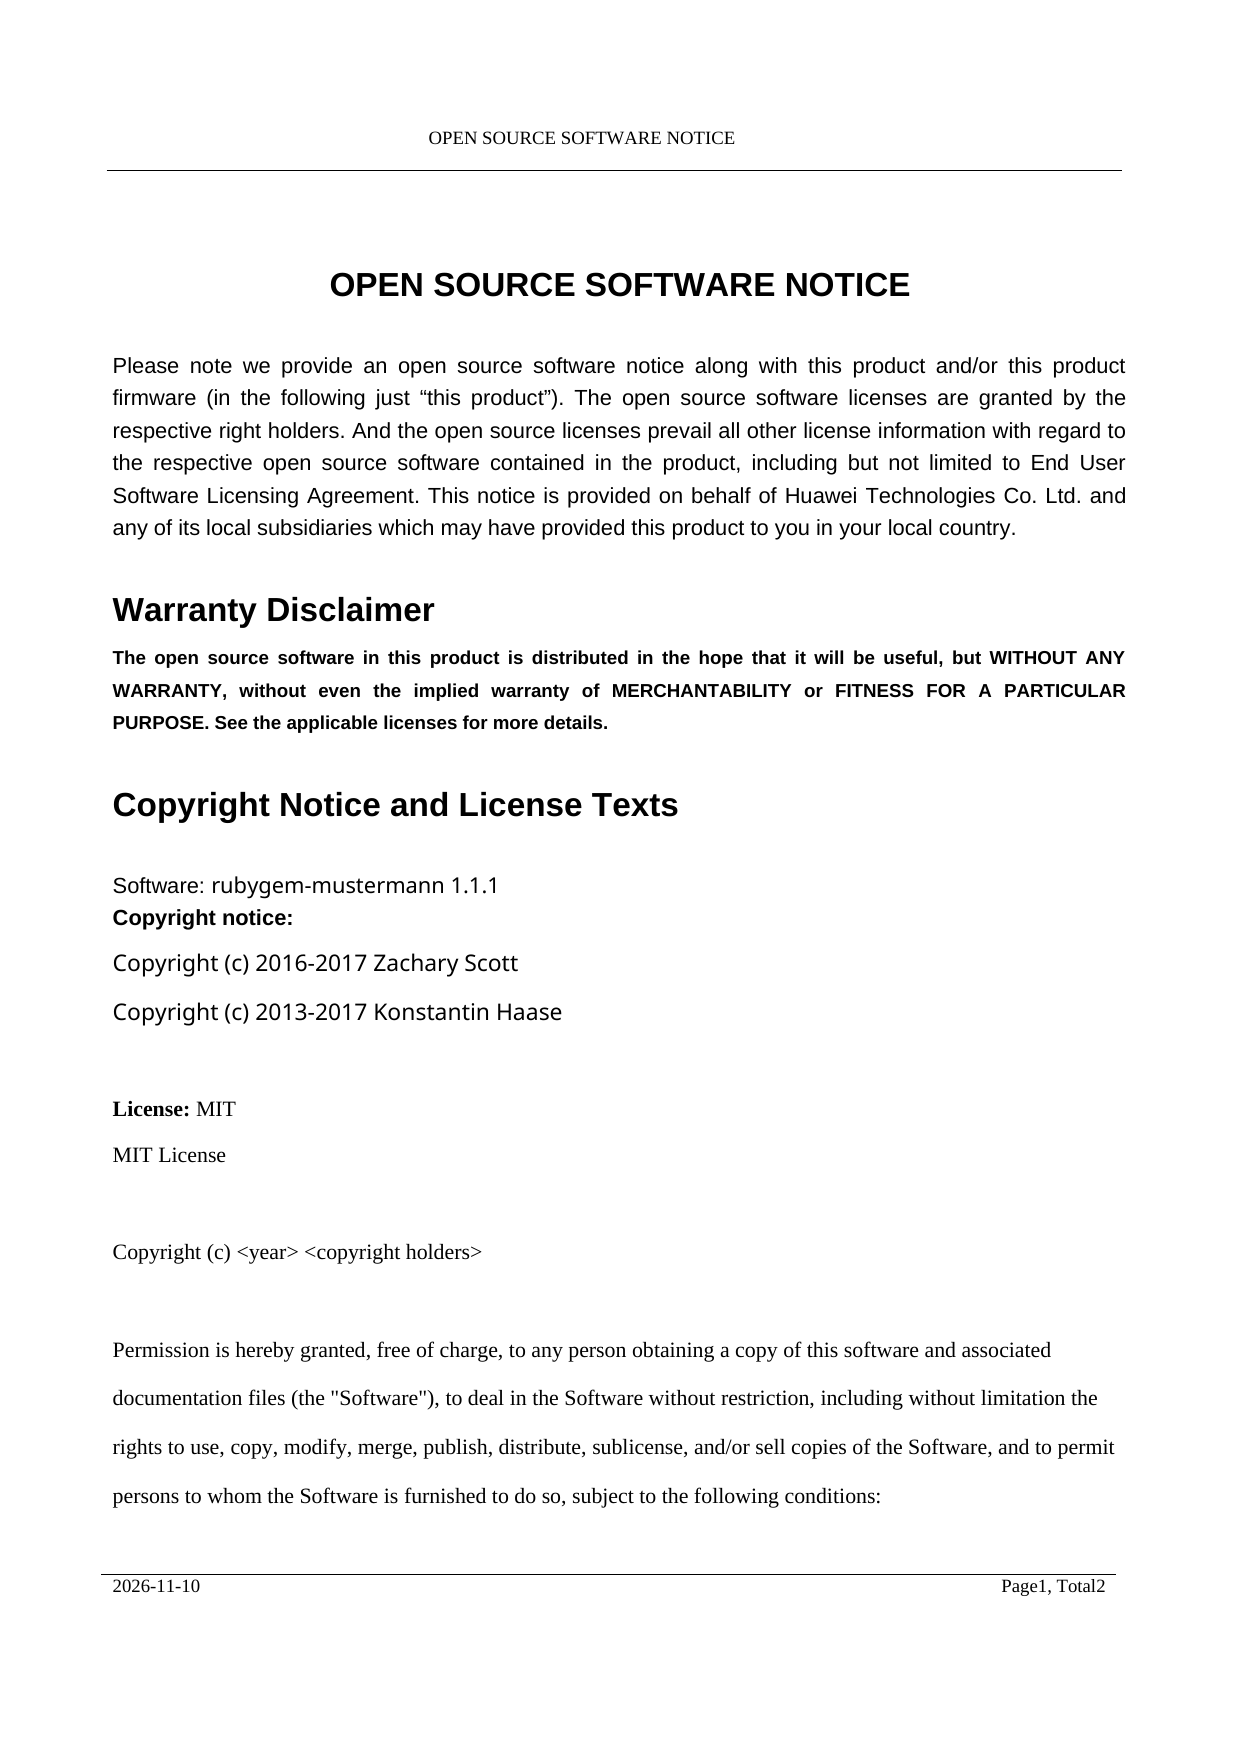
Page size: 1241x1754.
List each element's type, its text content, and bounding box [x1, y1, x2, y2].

text The open source software in this product is distributed in the hope that it will be useful, but WITHOUT ANY WARRANTY, without even the implied warranty of MERCHANTABILITY or FITNESS FOR A PARTICULAR PURPOSE. See the applicable licenses for more details. [112, 641, 1128, 739]
text Copyright notice: [112, 901, 1128, 934]
text Please note we provide an open source software notice along with this product and/or this product firmware (in the following just “this product”). The open source software licenses are granted by the respective right holders. And the open source licenses prevail all other license information with regard to the respective open source software contained in the product, including but not limited to End User Software Licensing Agreement. This notice is provided on behalf of Huawei Technologies Co. Ltd. and any of its local subsidiaries which may have provided this product to you in your local country. [112, 349, 1128, 544]
text License: MIT [112, 1093, 1128, 1125]
text OPEN SOURCE SOFTWARE NOTICE [112, 251, 1128, 316]
text Software: rubygem-mustermann 1.1.1 [112, 869, 1128, 901]
text Warranty Disclaimer [112, 576, 1128, 641]
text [112, 1138, 1128, 1512]
text Copyright (c) 2016-2017 Zachary Scott Copyright (c) 2013-2017 Konstantin Haase [112, 947, 1128, 1077]
text Copyright Notice and License Texts [112, 771, 1128, 836]
